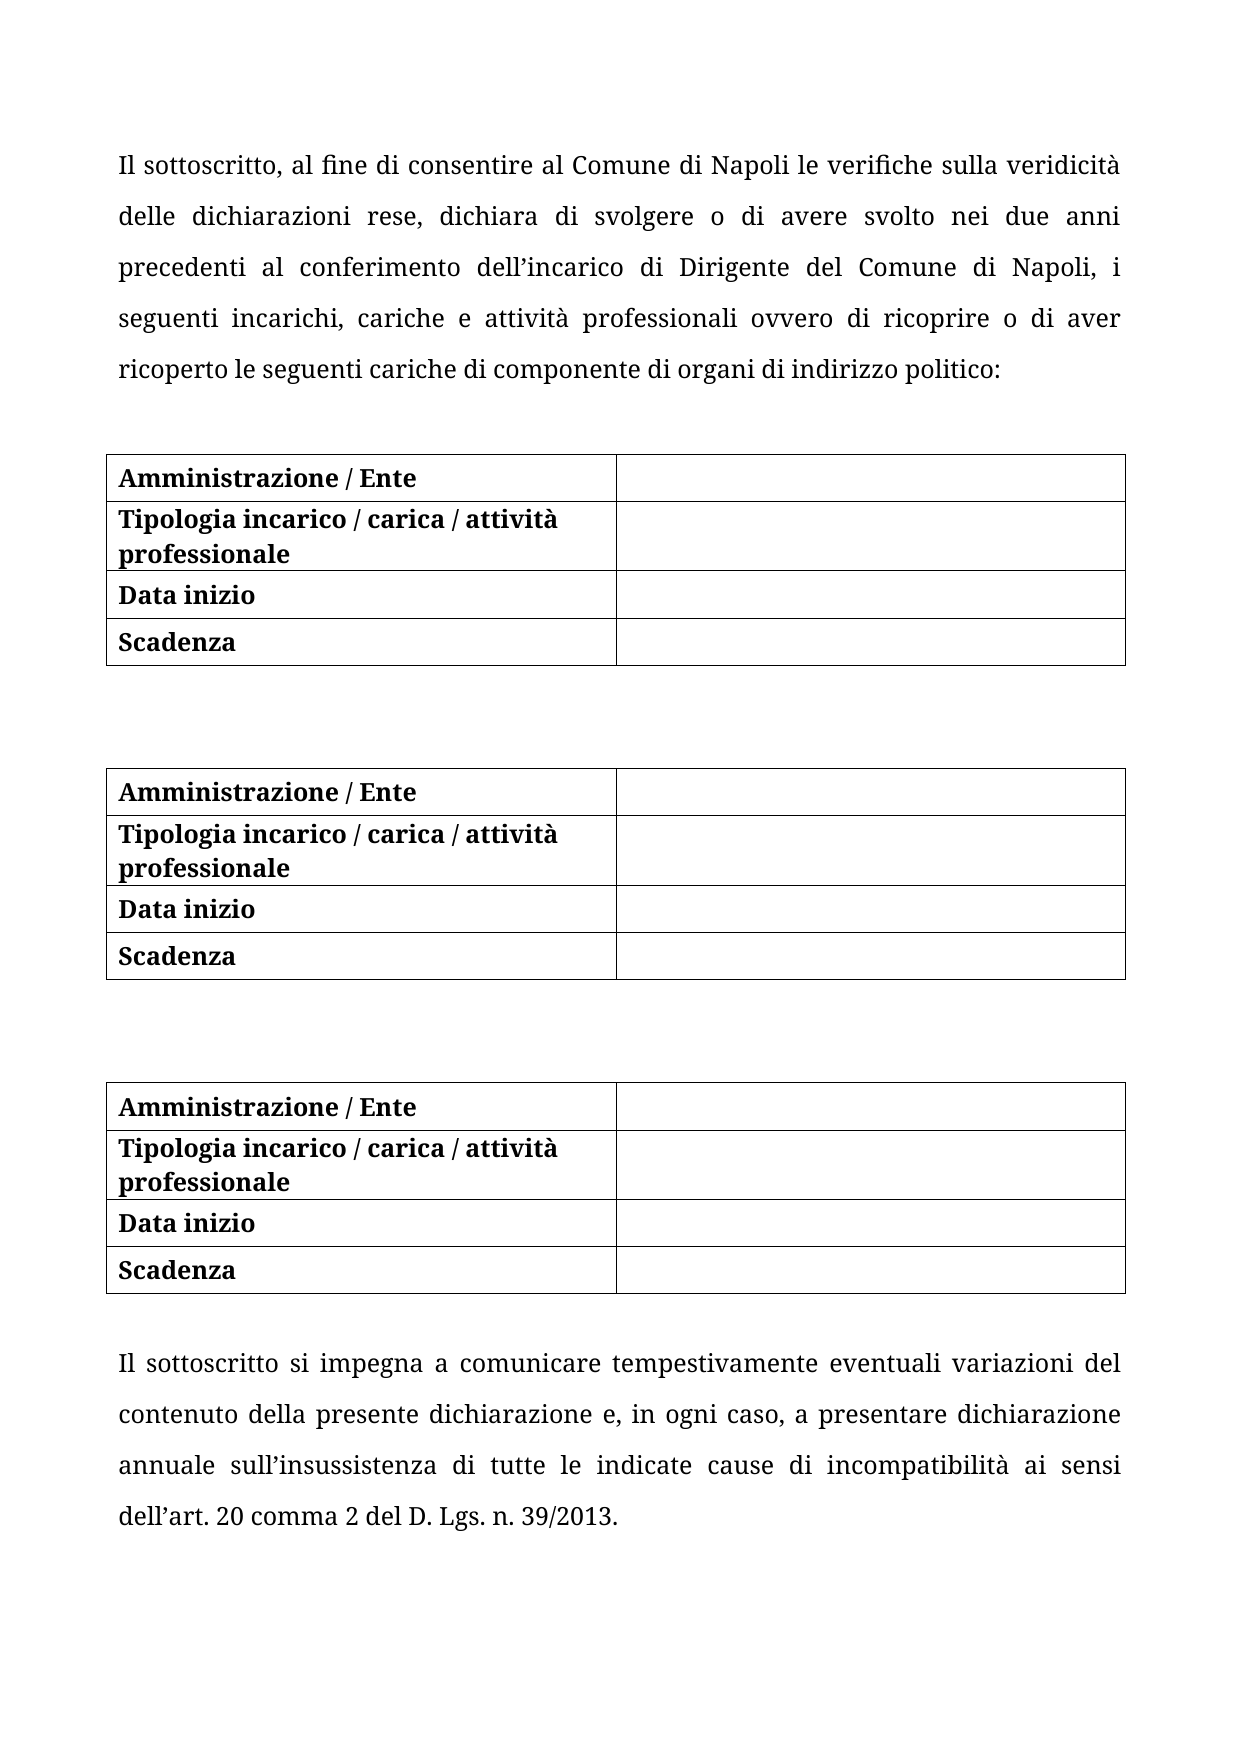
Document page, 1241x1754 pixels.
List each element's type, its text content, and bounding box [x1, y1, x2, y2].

table_cell Scadenza [107, 619, 616, 665]
table_cell Data inizio [107, 571, 616, 618]
table_header [617, 455, 1125, 501]
table_cell [617, 1200, 1125, 1246]
table_cell Scadenza [107, 1247, 616, 1293]
table_header [617, 769, 1125, 815]
table_cell [617, 816, 1125, 884]
table_cell [617, 886, 1125, 932]
table_cell Tipologia incarico / carica / attività professionale [107, 502, 616, 570]
table_cell Tipologia incarico / carica / attività professionale [107, 1131, 616, 1199]
text Il sottoscritto, al fine di consentire al Comune di Napoli le verifiche sulla veridicità delle dichiarazioni rese, dichiara di svolgere o di avere svolto nei due anni precedenti al conferimento dell’incarico di Dirigente del Comune di Napoli, i seguenti incarichi, cariche e attività professionali ovvero di ricoprire o di aver ricoperto le seguenti cariche di componente di organi di indirizzo politico: [118, 148, 1122, 386]
text Il sottoscritto si impegna a comunicare tempestivamente eventuali variazioni del contenuto della presente dichiarazione e, in ogni caso, a presentare dichiarazione annuale sull’insussistenza di tutte le indicate cause di incompatibilità ai sensi dell’art. 20 comma 2 del D. Lgs. n. 39/2013. [118, 1345, 1122, 1532]
table_cell Data inizio [107, 886, 616, 932]
table_cell [617, 1247, 1125, 1293]
table_cell [617, 1131, 1125, 1199]
table_cell [617, 502, 1125, 570]
table_header Amministrazione / Ente [107, 1083, 616, 1129]
table_cell Tipologia incarico / carica / attività professionale [107, 816, 616, 884]
table_cell [617, 571, 1125, 618]
table_cell [617, 619, 1125, 665]
table_cell Data inizio [107, 1200, 616, 1246]
table_header [617, 1083, 1125, 1129]
table_cell [617, 933, 1125, 979]
table_header Amministrazione / Ente [107, 769, 616, 815]
table_cell Scadenza [107, 933, 616, 979]
table_header Amministrazione / Ente [107, 455, 616, 501]
